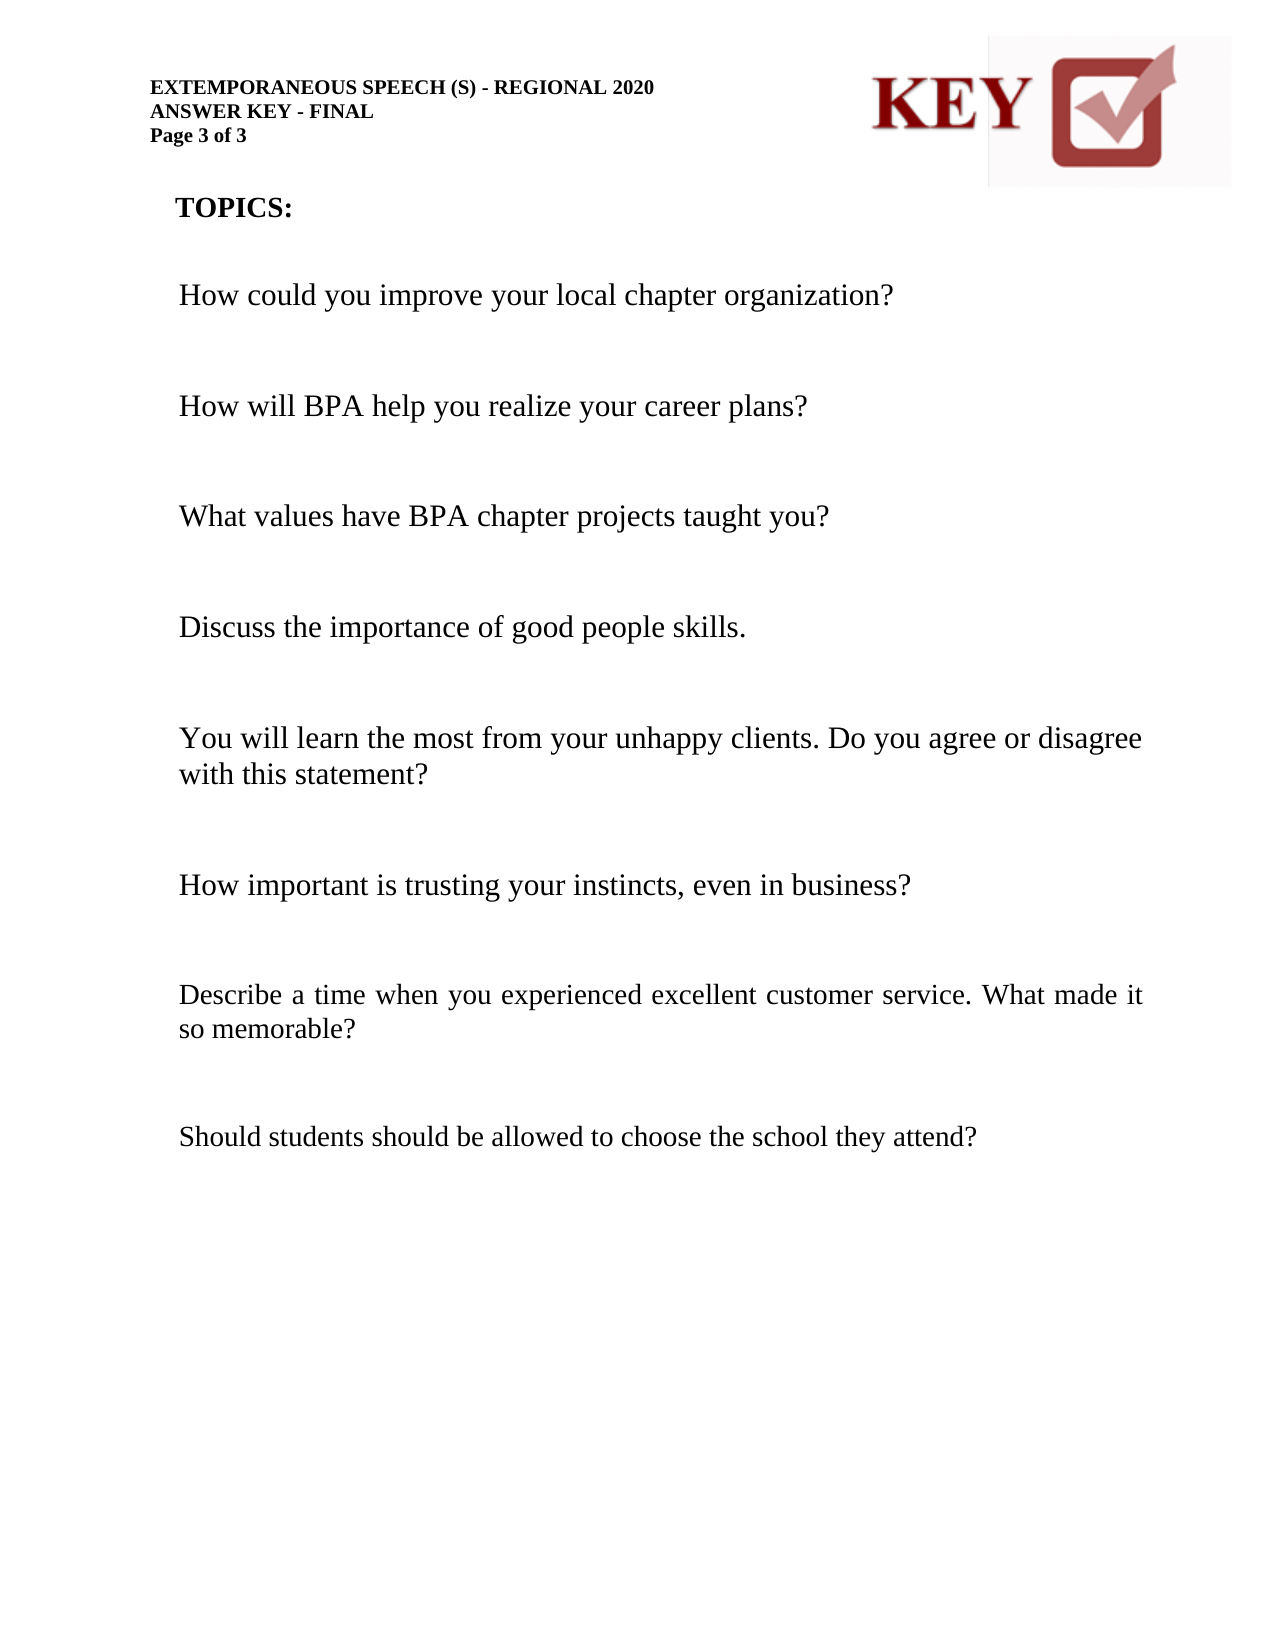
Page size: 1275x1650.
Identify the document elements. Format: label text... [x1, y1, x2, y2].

text How important is trusting your instincts, even in business? [178, 866, 1144, 902]
text How will BPA help you realize your career plans? [178, 387, 1144, 423]
text Discuss the importance of good people skills. [178, 609, 1144, 644]
text Describe a time when you experienced excellent customer service. What made it so memorable? [178, 977, 1144, 1044]
picture [864, 36, 1230, 186]
text What values have BPA chapter projects taught you? [178, 498, 1144, 534]
text TOPICS: [175, 190, 1144, 223]
text How could you improve your local chapter organization? [178, 276, 1144, 312]
text Should students should be allowed to choose the school they attend? [178, 1119, 1144, 1153]
text You will learn the most from your unhappy clients. Do you agree or disagree with this statement? [178, 719, 1144, 791]
